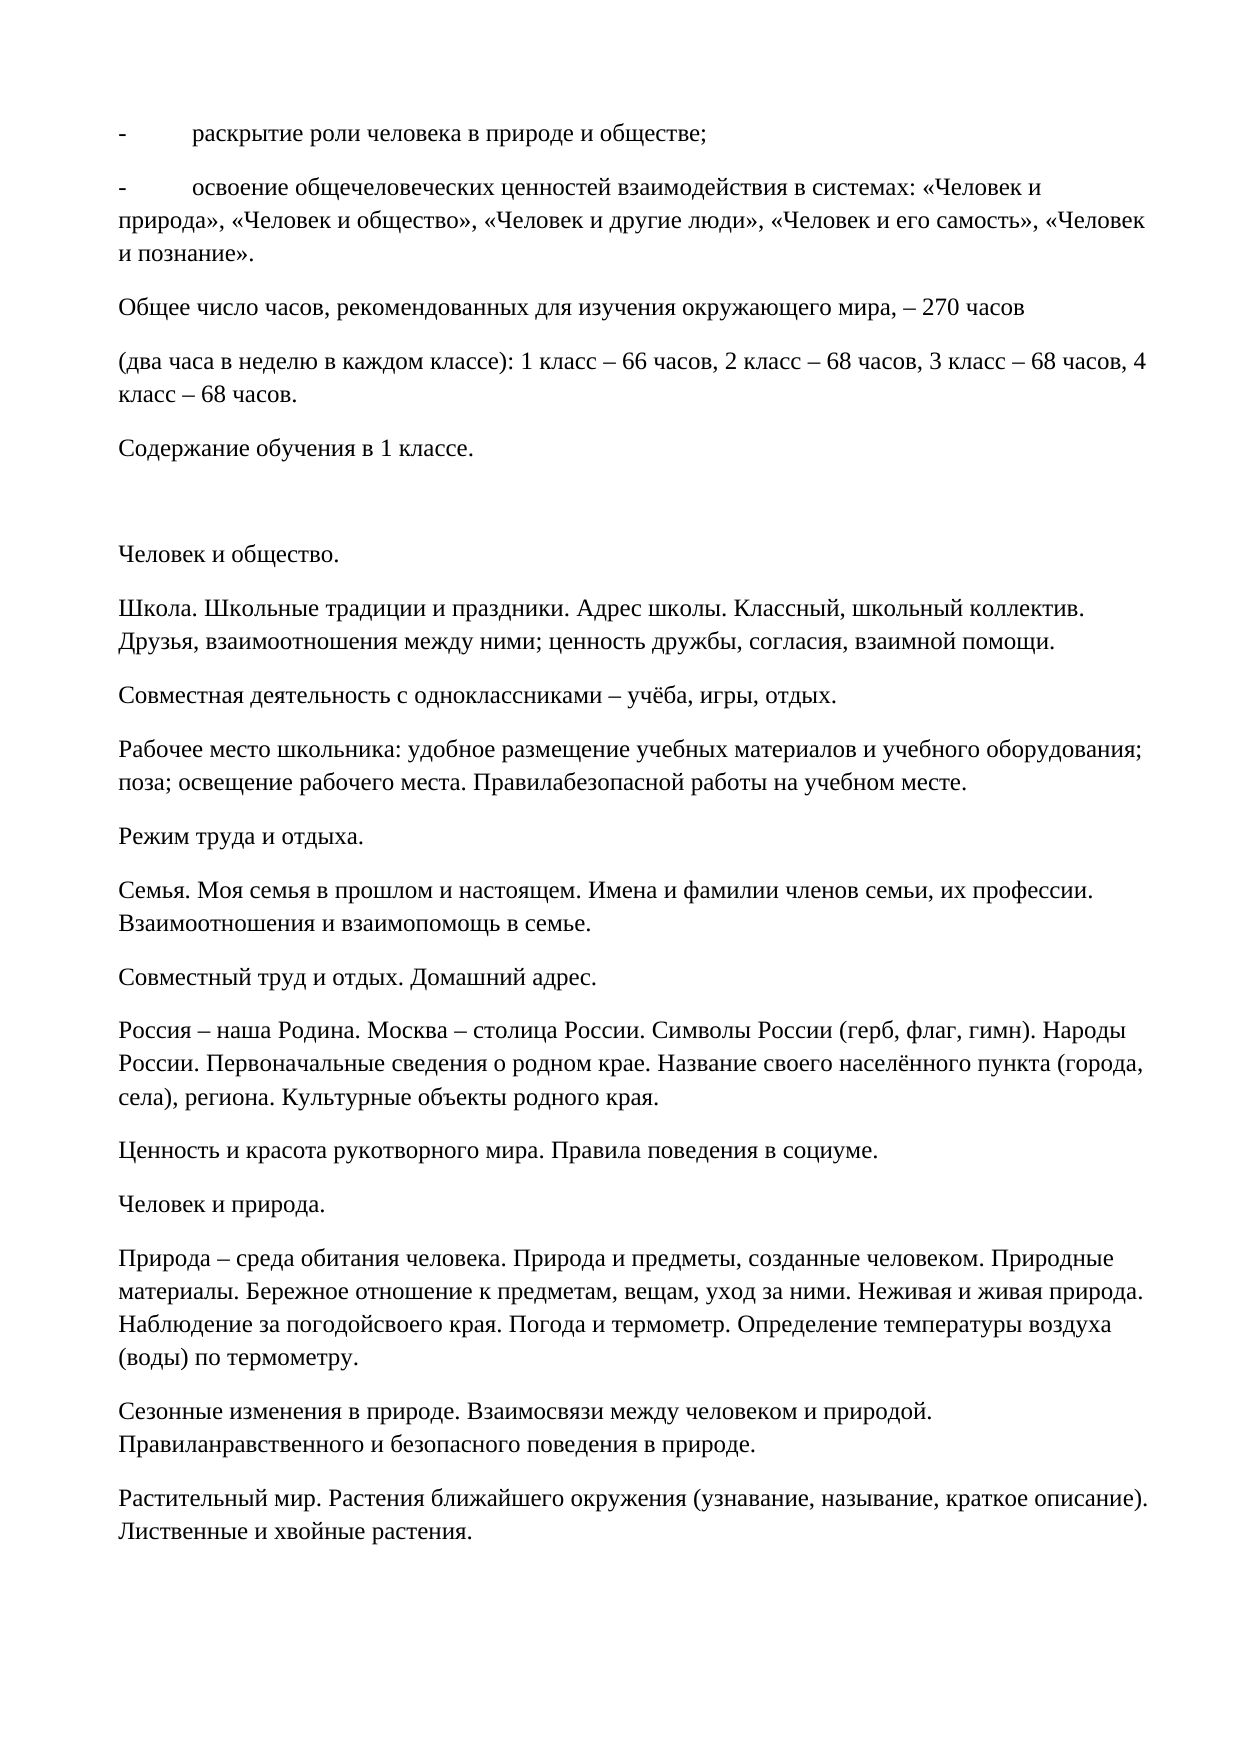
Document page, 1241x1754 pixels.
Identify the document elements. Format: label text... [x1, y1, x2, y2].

text Совместная деятельность с одноклассниками ‒ учёба, игры, отдых. [118, 680, 1152, 709]
text Семья. Моя семья в прошлом и настоящем. Имена и фамилии членов семьи, их профессии. Взаимоотношения и взаимопомощь в семье. [118, 875, 1152, 937]
text Режим труда и отдыха. [118, 821, 1152, 850]
text Рабочее место школьника: удобное размещение учебных материалов и учебного оборудования; поза; освещение рабочего места. Правилабезопасной работы на учебном месте. [118, 734, 1152, 796]
text Природа ‒ среда обитания человека. Природа и предметы, созданные человеком. Природные материалы. Бережное отношение к предметам, вещам, уход за ними. Неживая и живая природа. Наблюдение за погодойсвоего края. Погода и термометр. Определение температуры воздуха (воды) по термометру. [118, 1243, 1152, 1371]
text Сезонные изменения в природе. Взаимосвязи между человеком и природой. Правиланравственного и безопасного поведения в природе. [118, 1396, 1152, 1458]
text (два часа в неделю в каждом классе): 1 класс – 66 часов, 2 класс – 68 часов, 3 класс – 68 часов, 4 класс – 68 часов. [118, 346, 1152, 407]
text Содержание обучения в 1 классе. [118, 433, 1152, 461]
text Общее число часов, рекомендованных для изучения окружающего мира, ‒ 270 часов [118, 292, 1152, 321]
text Человек и общество. [118, 539, 1152, 568]
text Ценность и красота рукотворного мира. Правила поведения в социуме. [118, 1135, 1152, 1164]
text Человек и природа. [118, 1189, 1152, 1218]
text Растительный мир. Растения ближайшего окружения (узнавание, называние, краткое описание). Лиственные и хвойные растения. [118, 1483, 1152, 1545]
text - раскрытие роли человека в природе и обществе; [118, 118, 1152, 147]
text - освоение общечеловеческих ценностей взаимодействия в системах: «Человек и природа», «Человек и общество», «Человек и другие люди», «Человек и его самость», «Человек и познание». [118, 172, 1152, 267]
text Россия ‒ наша Родина. Москва ‒ столица России. Символы России (герб, флаг, гимн). Народы России. Первоначальные сведения о родном крае. Название своего населённого пункта (города, села), региона. Культурные объекты родного края. [118, 1016, 1152, 1110]
text Школа. Школьные традиции и праздники. Адрес школы. Классный, школьный коллектив. Друзья, взаимоотношения между ними; ценность дружбы, согласия, взаимной помощи. [118, 593, 1152, 655]
text Совместный труд и отдых. Домашний адрес. [118, 962, 1152, 990]
